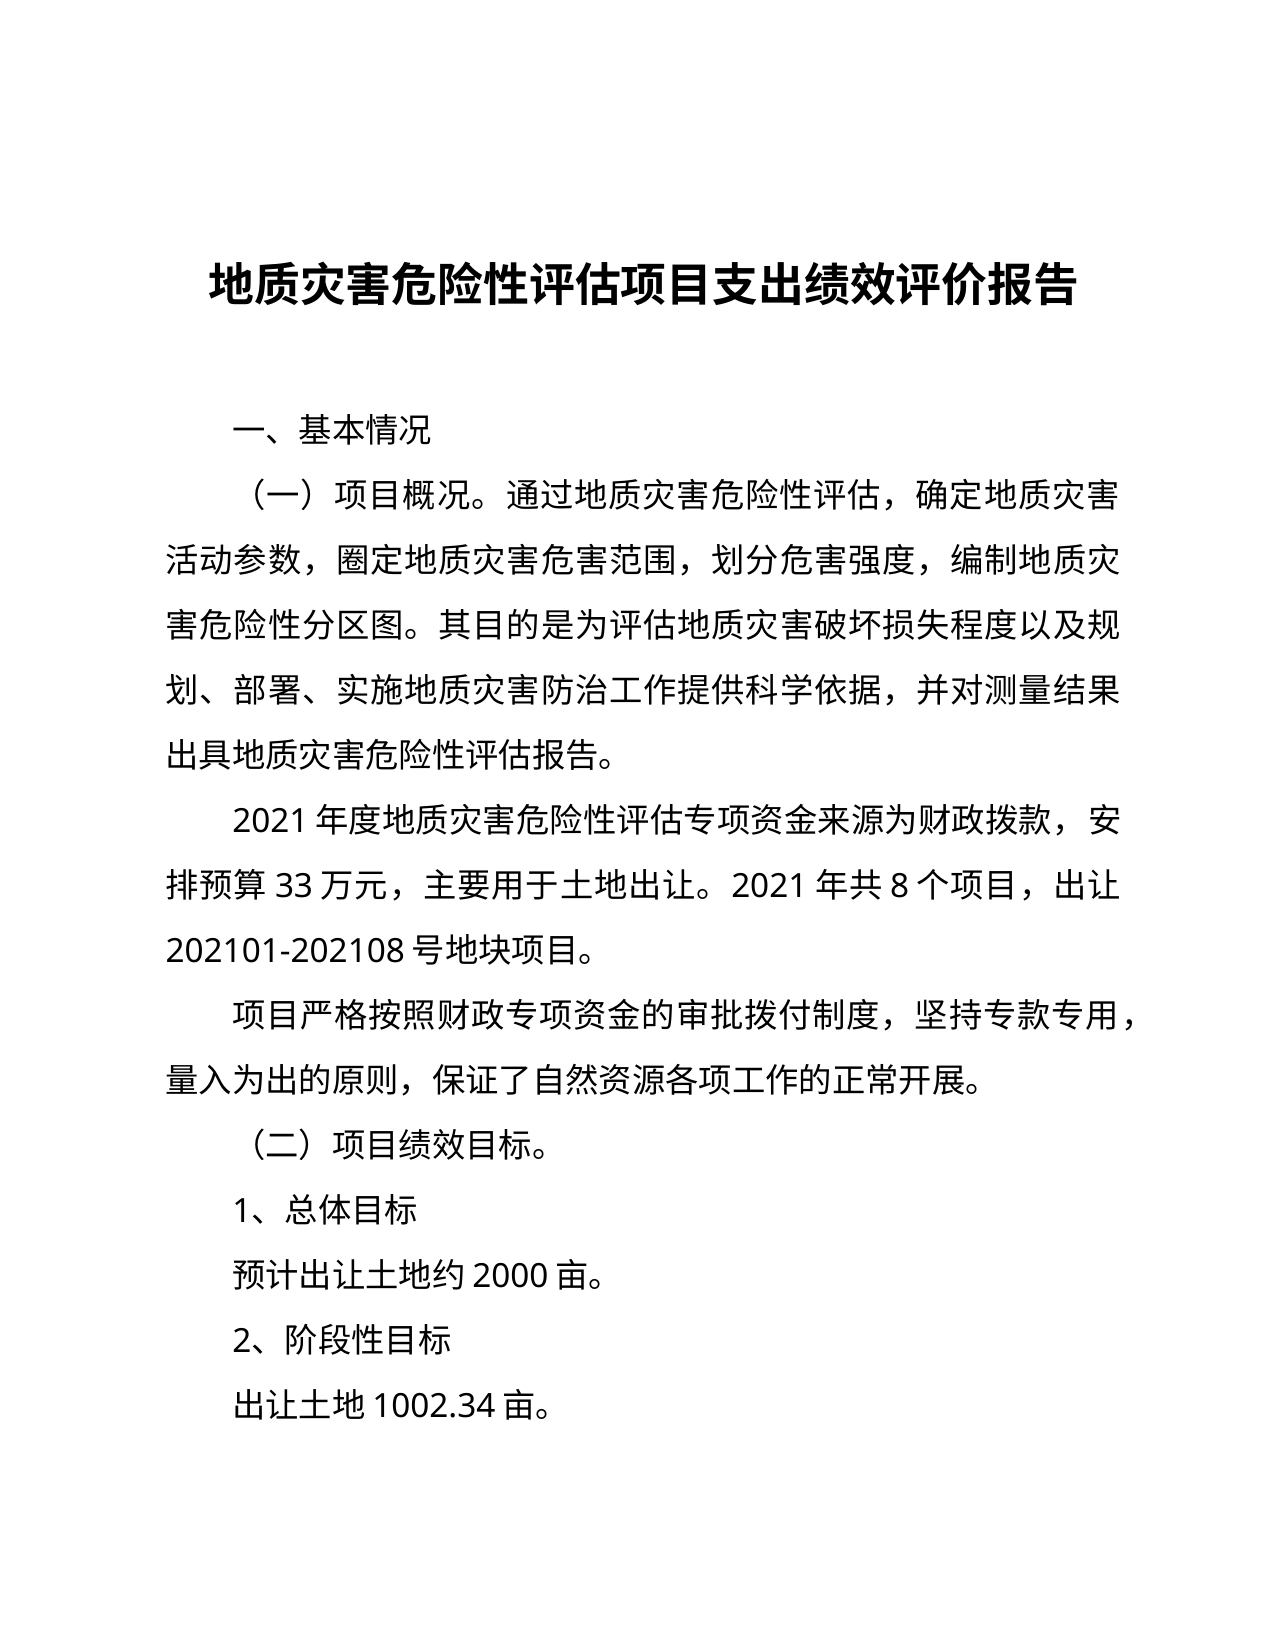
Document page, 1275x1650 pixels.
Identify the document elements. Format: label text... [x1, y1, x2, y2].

text 2、阶段性目标 [165, 1305, 1121, 1370]
text 项目严格按照财政专项资金的审批拨付制度，坚持专款专用，量入为出的原则，保证了自然资源各项工作的正常开展。 [165, 980, 1121, 1110]
text 地质灾害危险性评估项目支出绩效评价报告 [165, 233, 1121, 330]
text 出让土地1002.34亩。 [165, 1370, 1121, 1435]
text （一）项目概况。通过地质灾害危险性评估，确定地质灾害活动参数，圈定地质灾害危害范围，划分危害强度，编制地质灾害危险性分区图。其目的是为评估地质灾害破坏损失程度以及规划、部署、实施地质灾害防治工作提供科学依据，并对测量结果出具地质灾害危险性评估报告。 [165, 460, 1121, 785]
text 2021年度地质灾害危险性评估专项资金来源为财政拨款，安排预算33万元，主要用于土地出让。2021年共8个项目，出让202101-202108号地块项目。 [165, 785, 1121, 980]
text 1、总体目标 [165, 1175, 1121, 1240]
text 一、基本情况 [165, 395, 1121, 460]
text 预计出让土地约2000亩。 [165, 1240, 1121, 1305]
text （二）项目绩效目标。 [165, 1110, 1121, 1175]
